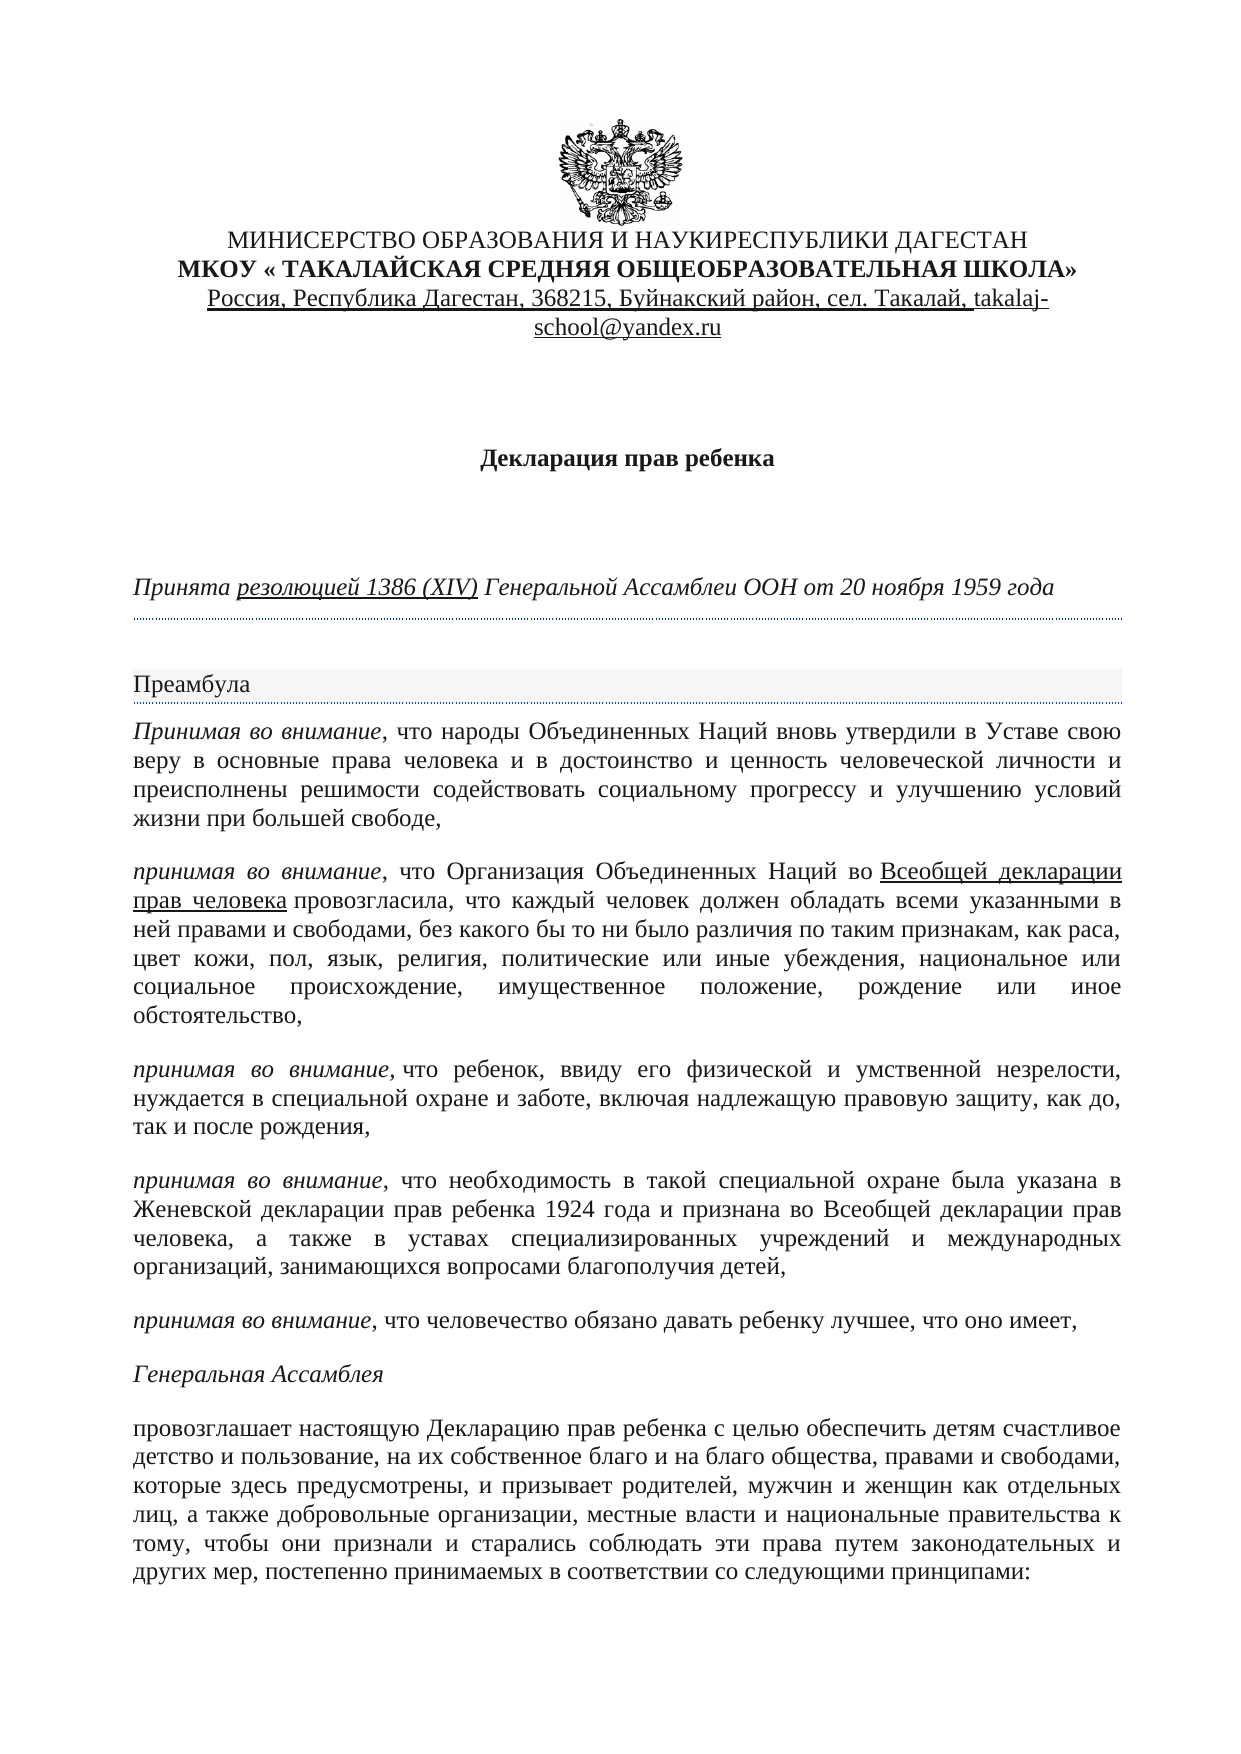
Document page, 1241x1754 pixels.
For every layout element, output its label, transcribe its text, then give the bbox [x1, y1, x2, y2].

text Принимая во внимание, что народы Объединенных Наций вновь утвердили в Уставе свою веру в основные права человека и в достоинство и ценность человеческой личности и преисполнены решимости содействовать социальному прогрессу и улучшению условий жизни при большей свободе, [133, 716, 1122, 831]
picture [557, 118, 683, 226]
text принимая во внимание, что ребенок, ввиду его физической и умственной незрелости, нуждается в специальной охране и заботе, включая надлежащую правовую защиту, как до, так и после рождения, [133, 1054, 1122, 1140]
text Генеральная Ассамблея [133, 1359, 1122, 1388]
text МКОУ « ТАКАЛАЙСКАЯ СРЕДНЯЯ ОБЩЕОБРАЗОВАТЕЛЬНАЯ ШКОЛА» [148, 254, 1107, 283]
text принимая во внимание, что необходимость в такой специальной охране была указана в Женевской декларации прав ребенка 1924 года и признана во Всеобщей декларации прав человека, а также в уставах специализированных учреждений и международных организаций, занимающихся вопросами благополучия детей, [133, 1165, 1122, 1280]
text принимая во внимание, что человечество обязано давать ребенку лучшее, что оно имеет, [133, 1305, 1122, 1334]
text Декларация прав ребенка [133, 443, 1122, 472]
text МИНИСЕРСТВО ОБРАЗОВАНИЯ И НАУКИРЕСПУБЛИКИ ДАГЕСТАН [148, 226, 1107, 254]
text провозглашает настоящую Декларацию прав ребенка с целью обеспечить детям счастливое детство и пользование, на их собственное благо и на благо общества, правами и свободами, которые здесь предусмотрены, и призывает родителей, мужчин и женщин как отдельных лиц, а также добровольные организации, местные власти и национальные правительства к тому, чтобы они признали и старались соблюдать эти права путем законодательных и других мер, постепенно принимаемых в соответствии со следующими принципами: [133, 1413, 1122, 1585]
text принимая во внимание, что Организация Объединенных Наций во Всеобщей декларации прав человека провозгласила, что каждый человек должен обладать всеми указанными в ней правами и свободами, без какого бы то ни было различия по таким признакам, как раса, цвет кожи, пол, язык, религия, политические или иные убеждения, национальное или социальное происхождение, имущественное положение, рождение или иное обстоятельство, [133, 856, 1122, 1029]
text Россия, Республика Дагестан, 368215, Буйнакский район, сел. Такалай, takalaj-school@yandex.ru [148, 283, 1107, 341]
text Принята резолюцией 1386 (ХIV) Генеральной Ассамблеи ООН от 20 ноября 1959 года [133, 572, 1122, 619]
text Преамбула [133, 669, 1122, 704]
